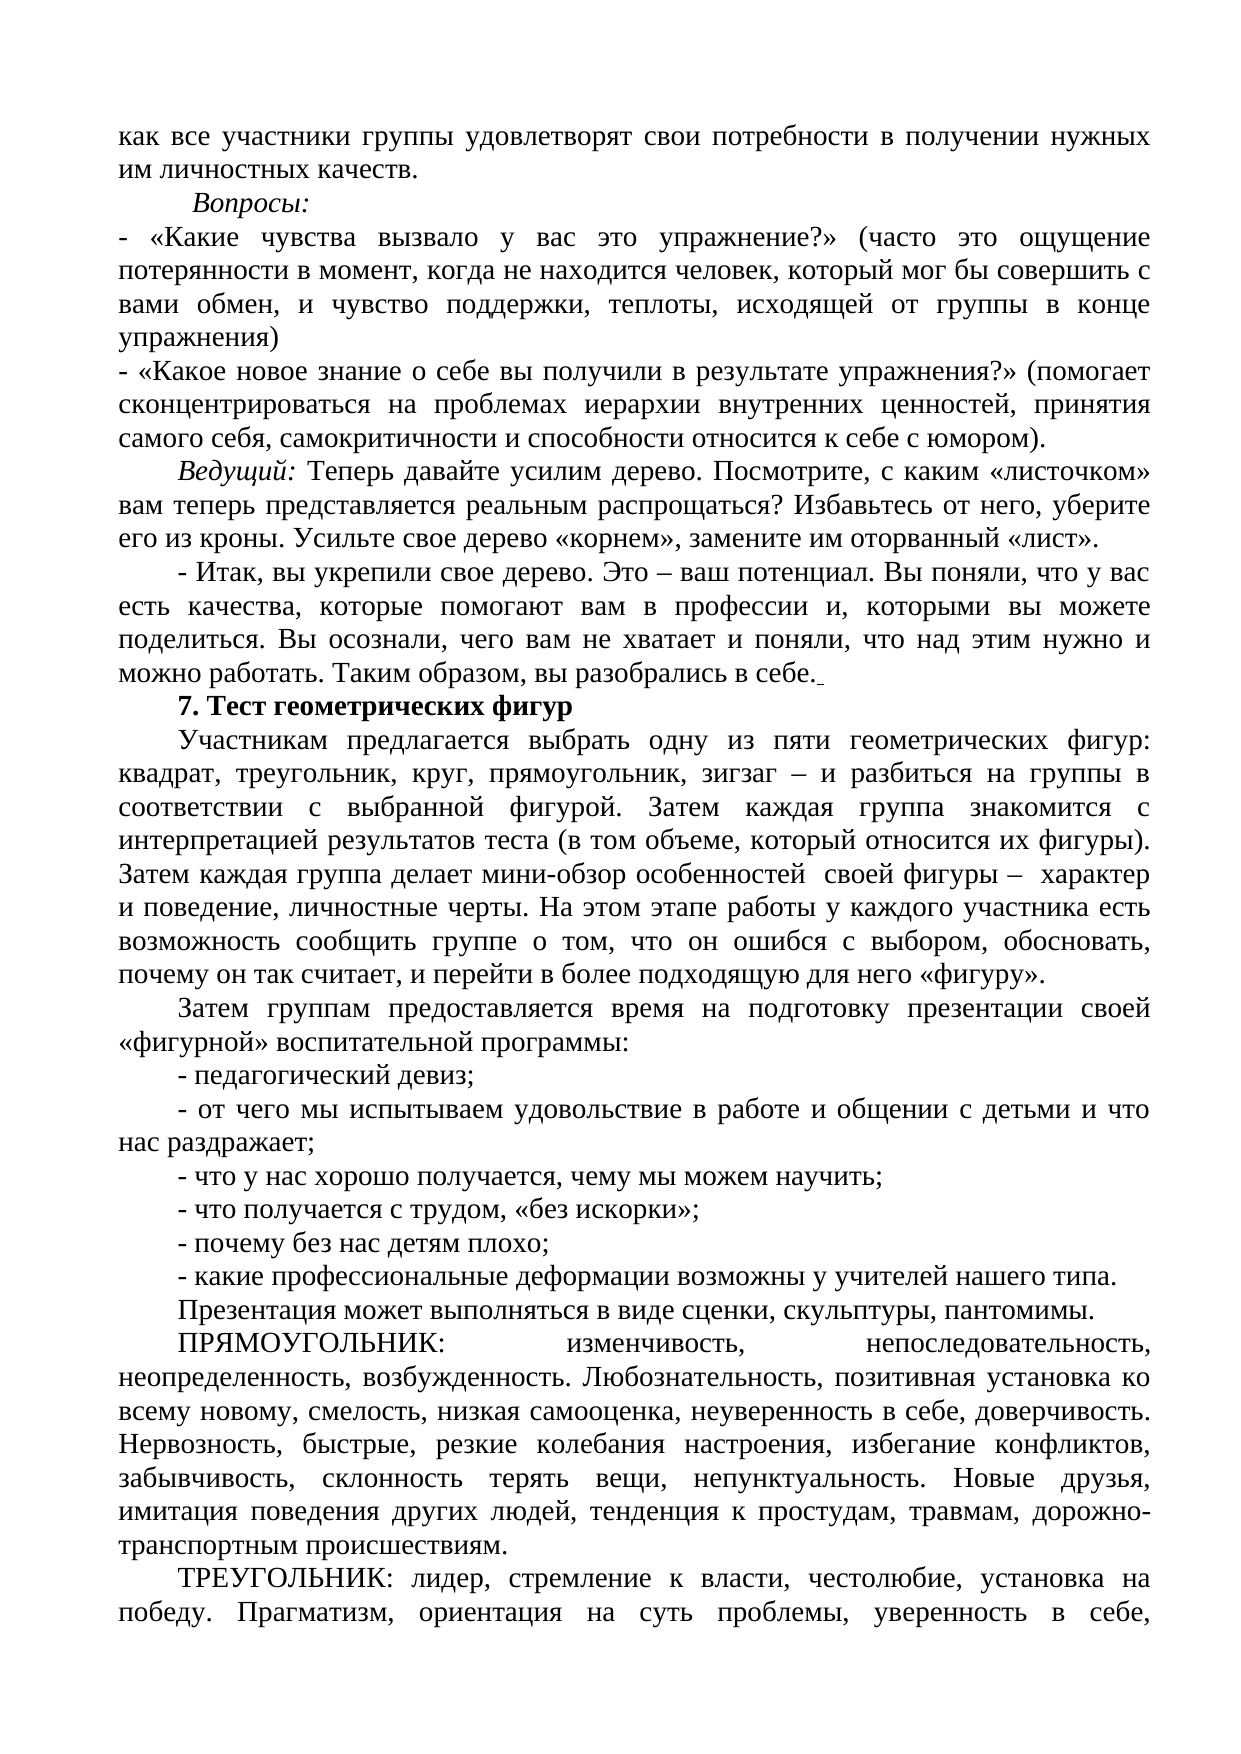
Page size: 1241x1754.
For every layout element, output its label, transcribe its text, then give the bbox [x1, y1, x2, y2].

text - что получается с трудом, «без искорки»; [118, 1191, 1152, 1225]
text Презентация может выполняться в виде сценки, скульптуры, пантомимы. [118, 1292, 1152, 1326]
text - почему без нас детям плохо; [118, 1225, 1152, 1258]
text Вопросы: [118, 185, 1152, 219]
text - от чего мы испытываем удовольствие в работе и общении с детьми и что нас раздражает; [118, 1091, 1152, 1158]
text - Итак, вы укрепили свое дерево. Это – ваш потенциал. Вы поняли, что у вас есть качества, которые помогают вам в профессии и, которыми вы можете поделиться. Вы осознали, чего вам не хватает и поняли, что над этим нужно и можно работать. Таким образом, вы разобрались в себе. [118, 554, 1152, 688]
text ПРЯМОУГОЛЬНИК: изменчивость, непоследовательность, неопределенность, возбужденность. Любознательность, позитивная установка ко всему новому, смелость, низкая самооценка, неуверенность в себе, доверчивость. Нервозность, быстрые, резкие колебания настроения, избегание конфликтов, забывчивость, склонность терять вещи, непунктуальность. Новые друзья, имитация поведения других людей, тенденция к простудам, травмам, дорожно-транспортным происшествиям. [118, 1326, 1152, 1560]
text - «Какое новое знание о себе вы получили в результате упражнения?» (помогает сконцентрироваться на проблемах иерархии внутренних ценностей, принятия самого себя, самокритичности и способности относится к себе с юмором). [118, 353, 1152, 453]
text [118, 118, 1152, 185]
text - что у нас хорошо получается, чему мы можем научить; [118, 1158, 1152, 1191]
text - «Какие чувства вызвало у вас это упражнение?» (часто это ощущение потерянности в момент, когда не находится человек, который мог бы совершить с вами обмен, и чувство поддержки, теплоты, исходящей от группы в конце упражнения) [118, 219, 1152, 353]
text Затем группам предоставляется время на подготовку презентации своей «фигурной» воспитательной программы: [118, 990, 1152, 1057]
text - какие профессиональные деформации возможны у учителей нашего типа. [118, 1258, 1152, 1292]
text - педагогический девиз; [118, 1057, 1152, 1091]
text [118, 1560, 1152, 1627]
text Ведущий: Теперь давайте усилим дерево. Посмотрите, с каким «листочком» вам теперь представляется реальным распрощаться? Избавьтесь от него, уберите его из кроны. Усильте свое дерево «корнем», замените им оторванный «лист». [118, 453, 1152, 554]
text Участникам предлагается выбрать одну из пяти геометрических фигур: квадрат, треугольник, круг, прямоугольник, зигзаг – и разбиться на группы в соответствии с выбранной фигурой. Затем каждая группа знакомится с интерпретацией результатов теста (в том объеме, который относится их фигуры). Затем каждая группа делает мини-обзор особенностей своей фигуры – характер и поведение, личностные черты. На этом этапе работы у каждого участника есть возможность сообщить группе о том, что он ошибся с выбором, обосновать, почему он так считает, и перейти в более подходящую для него «фигуру». [118, 722, 1152, 990]
text 7. Тест геометрических фигур [118, 688, 1152, 722]
